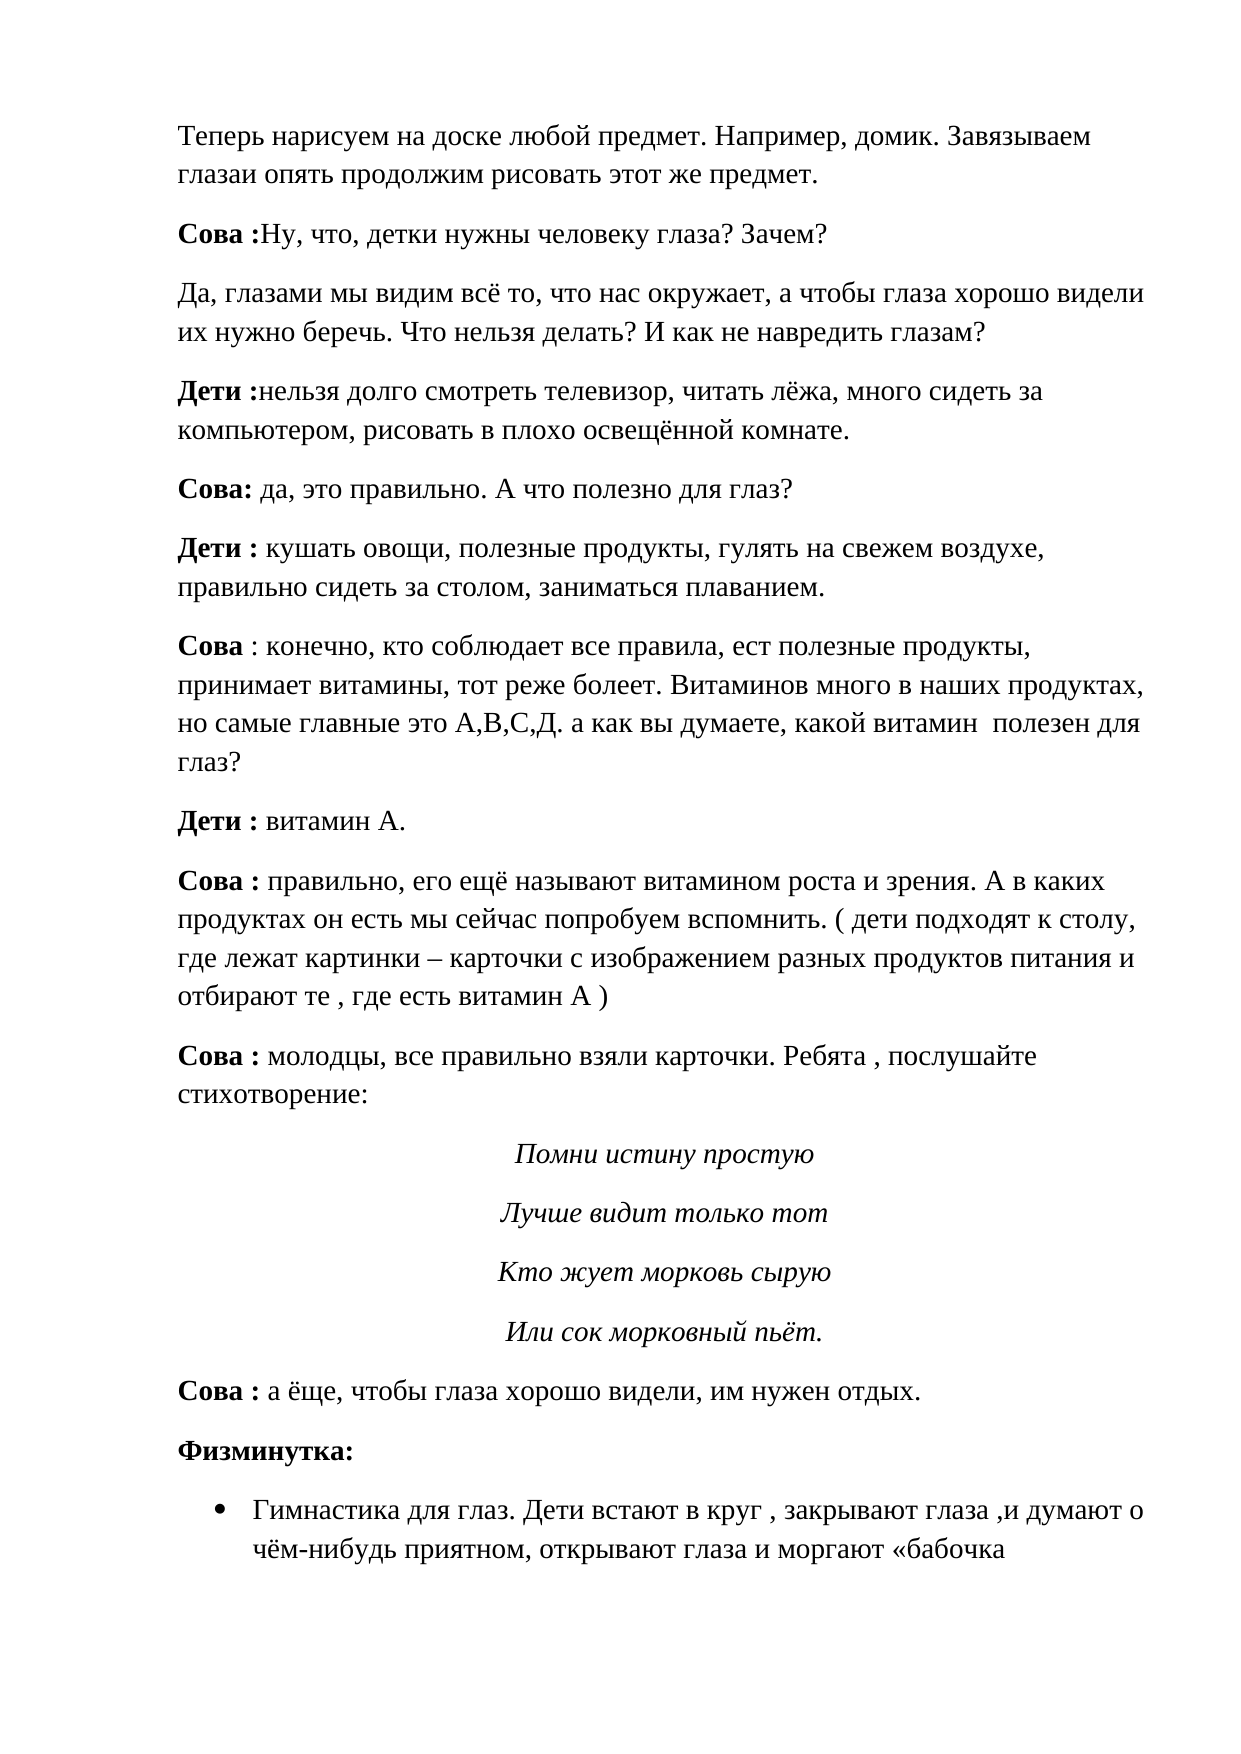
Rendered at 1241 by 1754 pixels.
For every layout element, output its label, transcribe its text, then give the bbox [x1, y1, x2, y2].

text Физминутка: [177, 1433, 1152, 1466]
text Или сок морковный пьёт. [177, 1314, 1152, 1347]
text Кто жует морковь сырую [177, 1254, 1152, 1288]
text Сова: да, это правильно. А что полезно для глаз? [177, 471, 1152, 505]
text Сова : правильно, его ещё называют витамином роста и зрения. А в каких продуктах он есть мы сейчас попробуем вспомнить. ( дети подходят к столу, где лежат картинки – карточки с изображением разных продуктов питания и отбирают те , где есть витамин А ) [177, 863, 1152, 1012]
text Дети :нельзя долго смотреть телевизор, читать лёжа, много сидеть за компьютером, рисовать в плохо освещённой комнате. [177, 373, 1152, 445]
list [215, 1492, 1152, 1564]
text Сова : молодцы, все правильно взяли карточки. Ребята , послушайте стихотворение: [177, 1038, 1152, 1110]
text Помни истину простую [177, 1136, 1152, 1169]
text Теперь нарисуем на доске любой предмет. Например, домик. Завязываем глазаи опять продолжим рисовать этот же предмет. [177, 118, 1152, 190]
text Дети : кушать овощи, полезные продукты, гулять на свежем воздухе, правильно сидеть за столом, заниматься плаванием. [177, 531, 1152, 603]
text Лучше видит только тот [177, 1195, 1152, 1229]
text Сова : конечно, кто соблюдает все правила, ест полезные продукты, принимает витамины, тот реже болеет. Витаминов много в наших продуктах, но самые главные это А,В,С,Д. а как вы думаете, какой витамин полезен для глаз? [177, 628, 1152, 778]
text Сова :Ну, что, детки нужны человеку глаза? Зачем? [177, 216, 1152, 249]
text Сова : а ёще, чтобы глаза хорошо видели, им нужен отдых. [177, 1373, 1152, 1407]
text Да, глазами мы видим всё то, что нас окружает, а чтобы глаза хорошо видели их нужно беречь. Что нельзя делать? И как не навредить глазам? [177, 275, 1152, 347]
text Дети : витамин А. [177, 803, 1152, 837]
